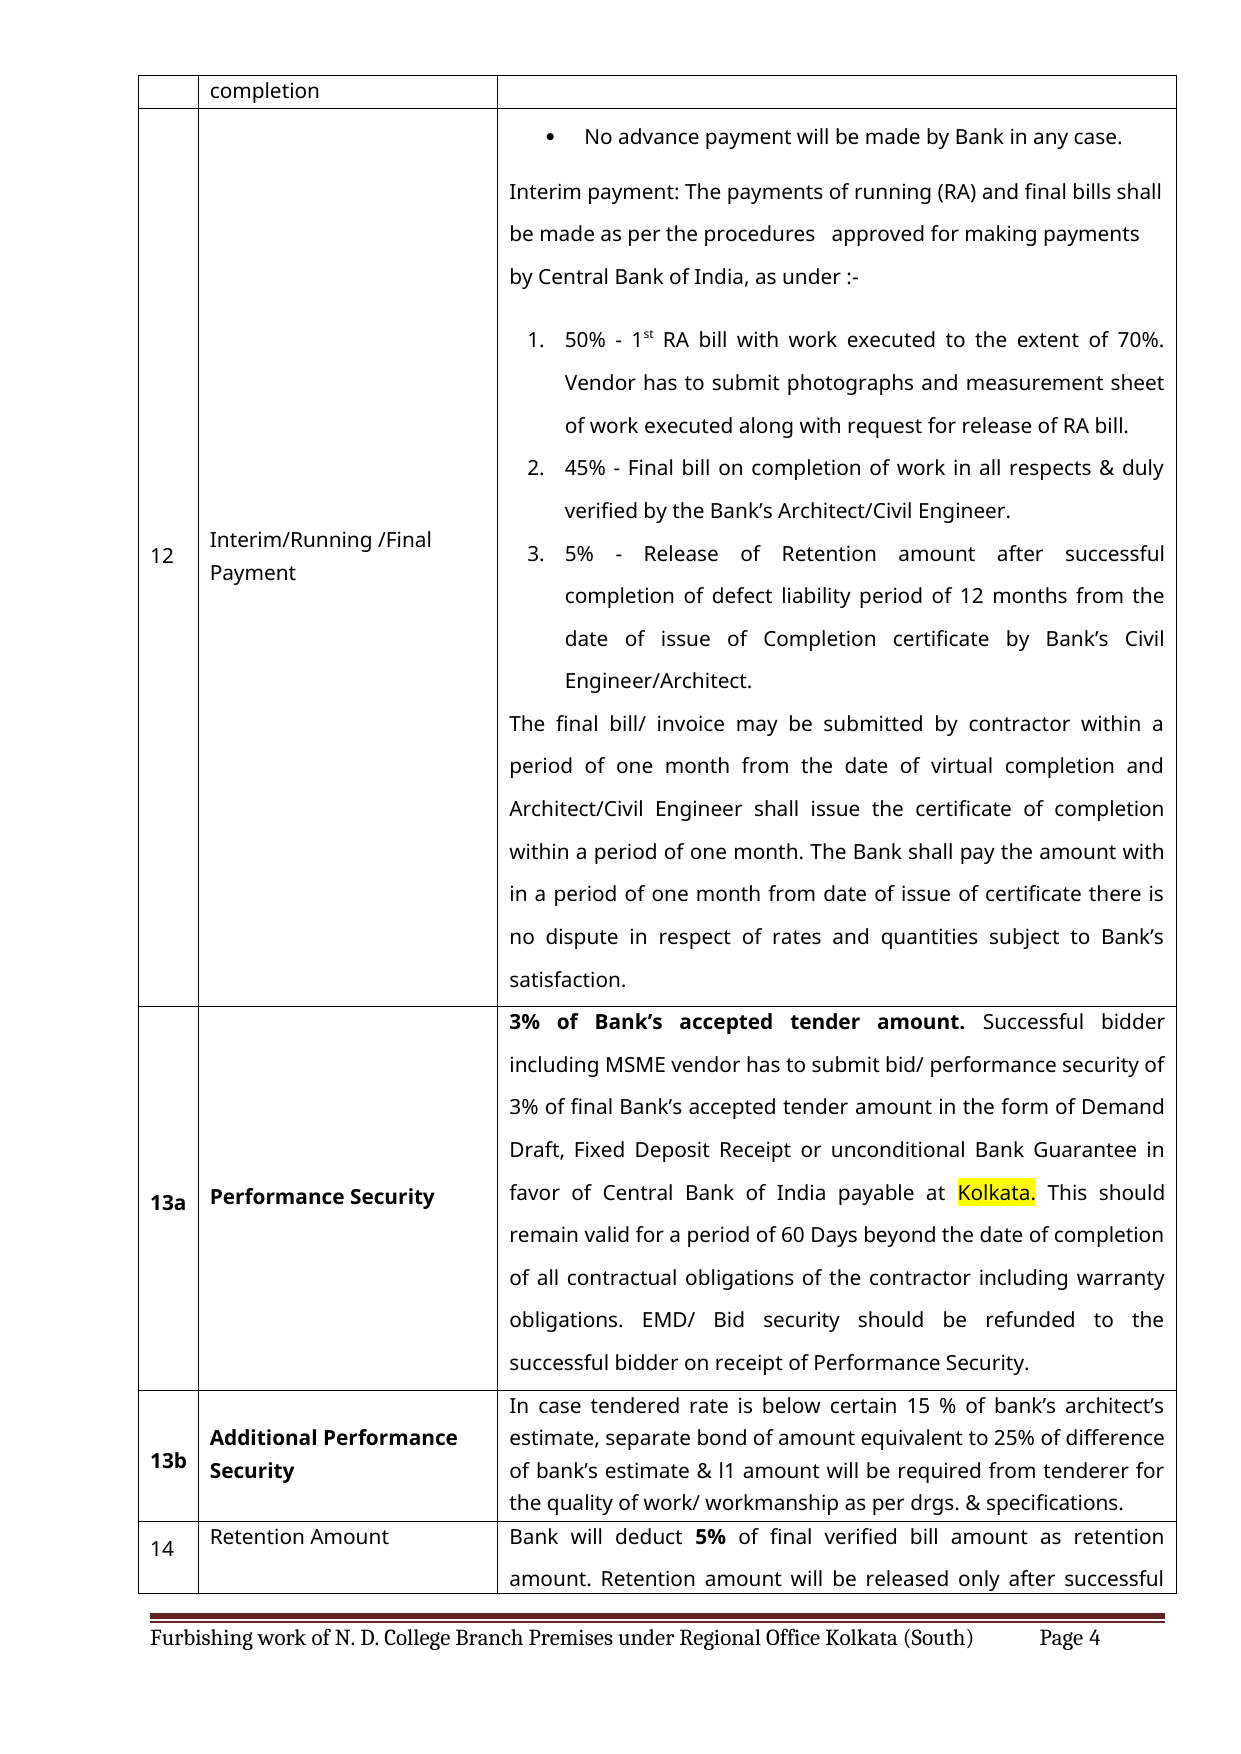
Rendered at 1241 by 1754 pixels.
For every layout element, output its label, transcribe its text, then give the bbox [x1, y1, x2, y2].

table_cell Performance Security [199, 1007, 497, 1390]
table_cell 13b [139, 1391, 198, 1521]
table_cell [498, 76, 1176, 108]
table_cell Retention Amount [199, 1522, 497, 1593]
table_cell In case tendered rate is below certain 15 % of bank’s architect’s estimate, separate bond of amount equivalent to 25% of difference of bank’s estimate & l1 amount will be required from tenderer for the quality of work/ workmanship as per drgs. & specifications. [498, 1391, 1176, 1521]
table_cell Additional Performance Security [199, 1391, 497, 1521]
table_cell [199, 76, 497, 108]
table_cell 11 [139, 76, 198, 108]
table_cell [498, 1522, 1176, 1593]
table_cell 12 [139, 109, 198, 1006]
table_cell Interim/Running /Final Payment [199, 109, 497, 1006]
table_cell 3% of Bank’s accepted tender amount. Successful bidder including MSME vendor has to submit bid/ performance security of 3% of final Bank’s accepted tender amount in the form of Demand Draft, Fixed Deposit Receipt or unconditional Bank Guarantee in favor of Central Bank of India payable at Kolkata. This should remain valid for a period of 60 Days beyond the date of completion of all contractual obligations of the contractor including warranty obligations. EMD/ Bid security should be refunded to the successful bidder on receipt of Performance Security. [498, 1007, 1176, 1390]
table_cell 13a [139, 1007, 198, 1390]
table_cell 14 [139, 1522, 198, 1593]
table_cell No advance payment will be made by Bank in any case. Interim payment: The payments of running (RA) and final bills shall be made as per the procedures approved for making payments by Central Bank of India, as under :- 50% - 1st RA bill with work executed to the extent of 70%. Vendor has to submit photographs and measurement sheet of work executed along with request for release of RA bill. 45% - Final bill on completion of work in all respects & duly verified by the Bank’s Architect/Civil Engineer. 5% - Release of Retention amount after successful completion of defect liability period of 12 months from the date of issue of Completion certificate by Bank’s Civil Engineer/Architect. The final bill/ invoice may be submitted by contractor within a period of one month from the date of virtual completion and Architect/Civil Engineer shall issue the certificate of completion within a period of one month. The Bank shall pay the amount with in a period of one month from date of issue of certificate there is no dispute in respect of rates and quantities subject to Bank’s satisfaction. [498, 109, 1176, 1006]
